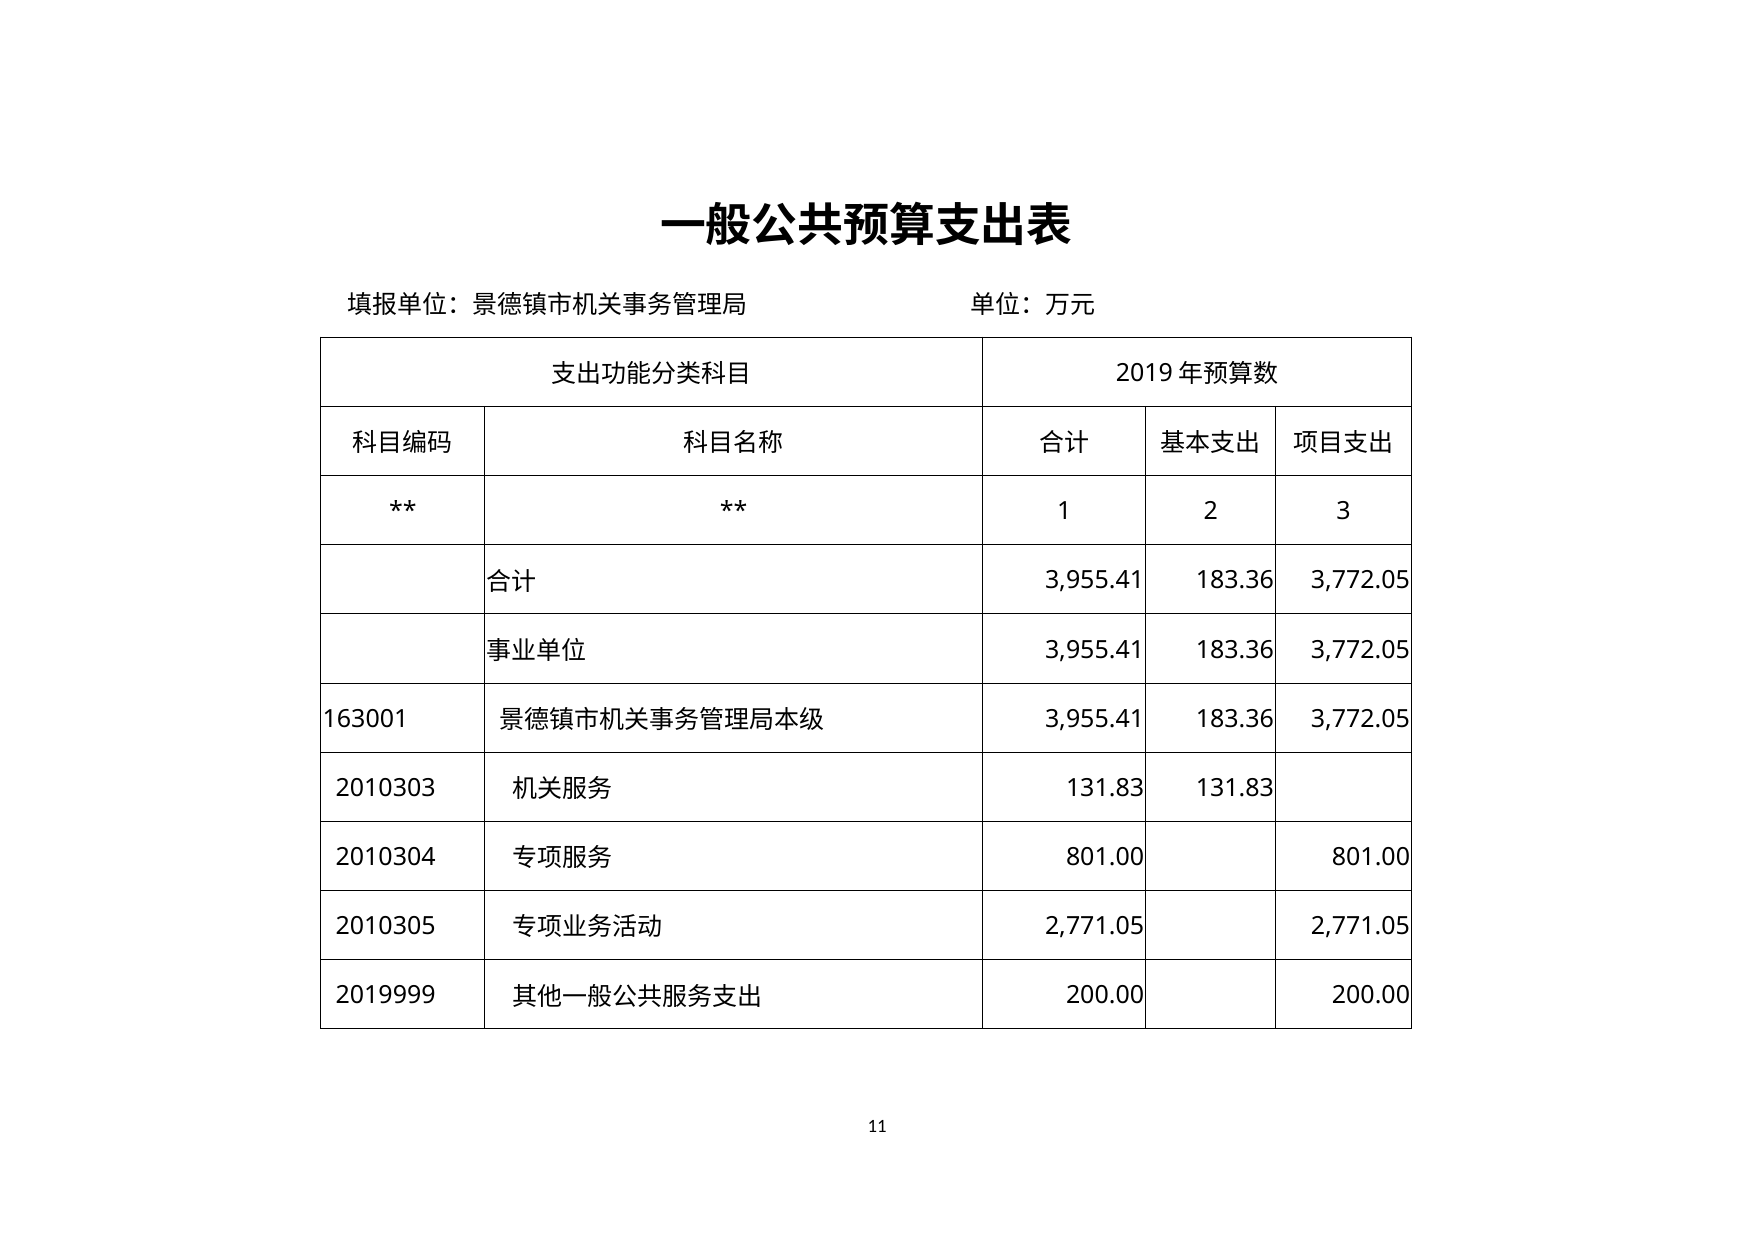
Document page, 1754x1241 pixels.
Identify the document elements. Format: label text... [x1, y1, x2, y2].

table_cell 事业单位 [485, 614, 982, 682]
table_cell 科目编码 [321, 407, 484, 475]
table_cell [1146, 822, 1275, 890]
table_cell [1276, 753, 1411, 821]
table_cell 2019999 [321, 960, 484, 1028]
table_cell 专项业务活动 [485, 891, 982, 959]
table_cell 3 [1276, 476, 1411, 544]
table_cell 3,772.05 [1276, 614, 1411, 682]
table_cell ** [321, 476, 484, 544]
table_cell 801.00 [1276, 822, 1411, 890]
table_cell 景德镇市机关事务管理局本级 [485, 684, 982, 752]
table_cell 其他一般公共服务支出 [485, 960, 982, 1028]
table_cell [321, 545, 484, 613]
table_cell [321, 614, 484, 682]
table_cell 支出功能分类科目 [321, 338, 982, 406]
table_cell 163001 [321, 684, 484, 752]
table_cell 200.00 [1276, 960, 1411, 1028]
table_cell 3,955.41 [983, 684, 1145, 752]
table_cell 项目支出 [1276, 407, 1411, 475]
table_cell 3,955.41 [983, 614, 1145, 682]
table_cell [1146, 960, 1275, 1028]
table_cell 3,772.05 [1276, 684, 1411, 752]
table_cell 200.00 [983, 960, 1145, 1028]
table_cell 131.83 [1146, 753, 1275, 821]
table_cell 基本支出 [1146, 407, 1275, 475]
table_cell 183.36 [1146, 614, 1275, 682]
table_cell 1 [983, 476, 1145, 544]
table_cell 183.36 [1146, 684, 1275, 752]
table_cell 合计 [983, 407, 1145, 475]
table_cell 2010303 [321, 753, 484, 821]
table_header 一般公共预算支出表 填报单位：景德镇市机关事务管理局 单位：万元 [321, 171, 1411, 337]
table_cell 2010305 [321, 891, 484, 959]
table_cell ** [485, 476, 982, 544]
table_cell 2,771.05 [983, 891, 1145, 959]
table_cell 机关服务 [485, 753, 982, 821]
table_cell 2,771.05 [1276, 891, 1411, 959]
table_cell 2010304 [321, 822, 484, 890]
table_cell 2 [1146, 476, 1275, 544]
table_cell 131.83 [983, 753, 1145, 821]
table_cell [1146, 891, 1275, 959]
table_cell 科目名称 [485, 407, 982, 475]
table_cell 183.36 [1146, 545, 1275, 613]
table_cell 3,772.05 [1276, 545, 1411, 613]
table_cell 3,955.41 [983, 545, 1145, 613]
table_cell 801.00 [983, 822, 1145, 890]
table_cell 合计 [485, 545, 982, 613]
table_cell 2019年预算数 [983, 338, 1411, 406]
table_cell 专项服务 [485, 822, 982, 890]
